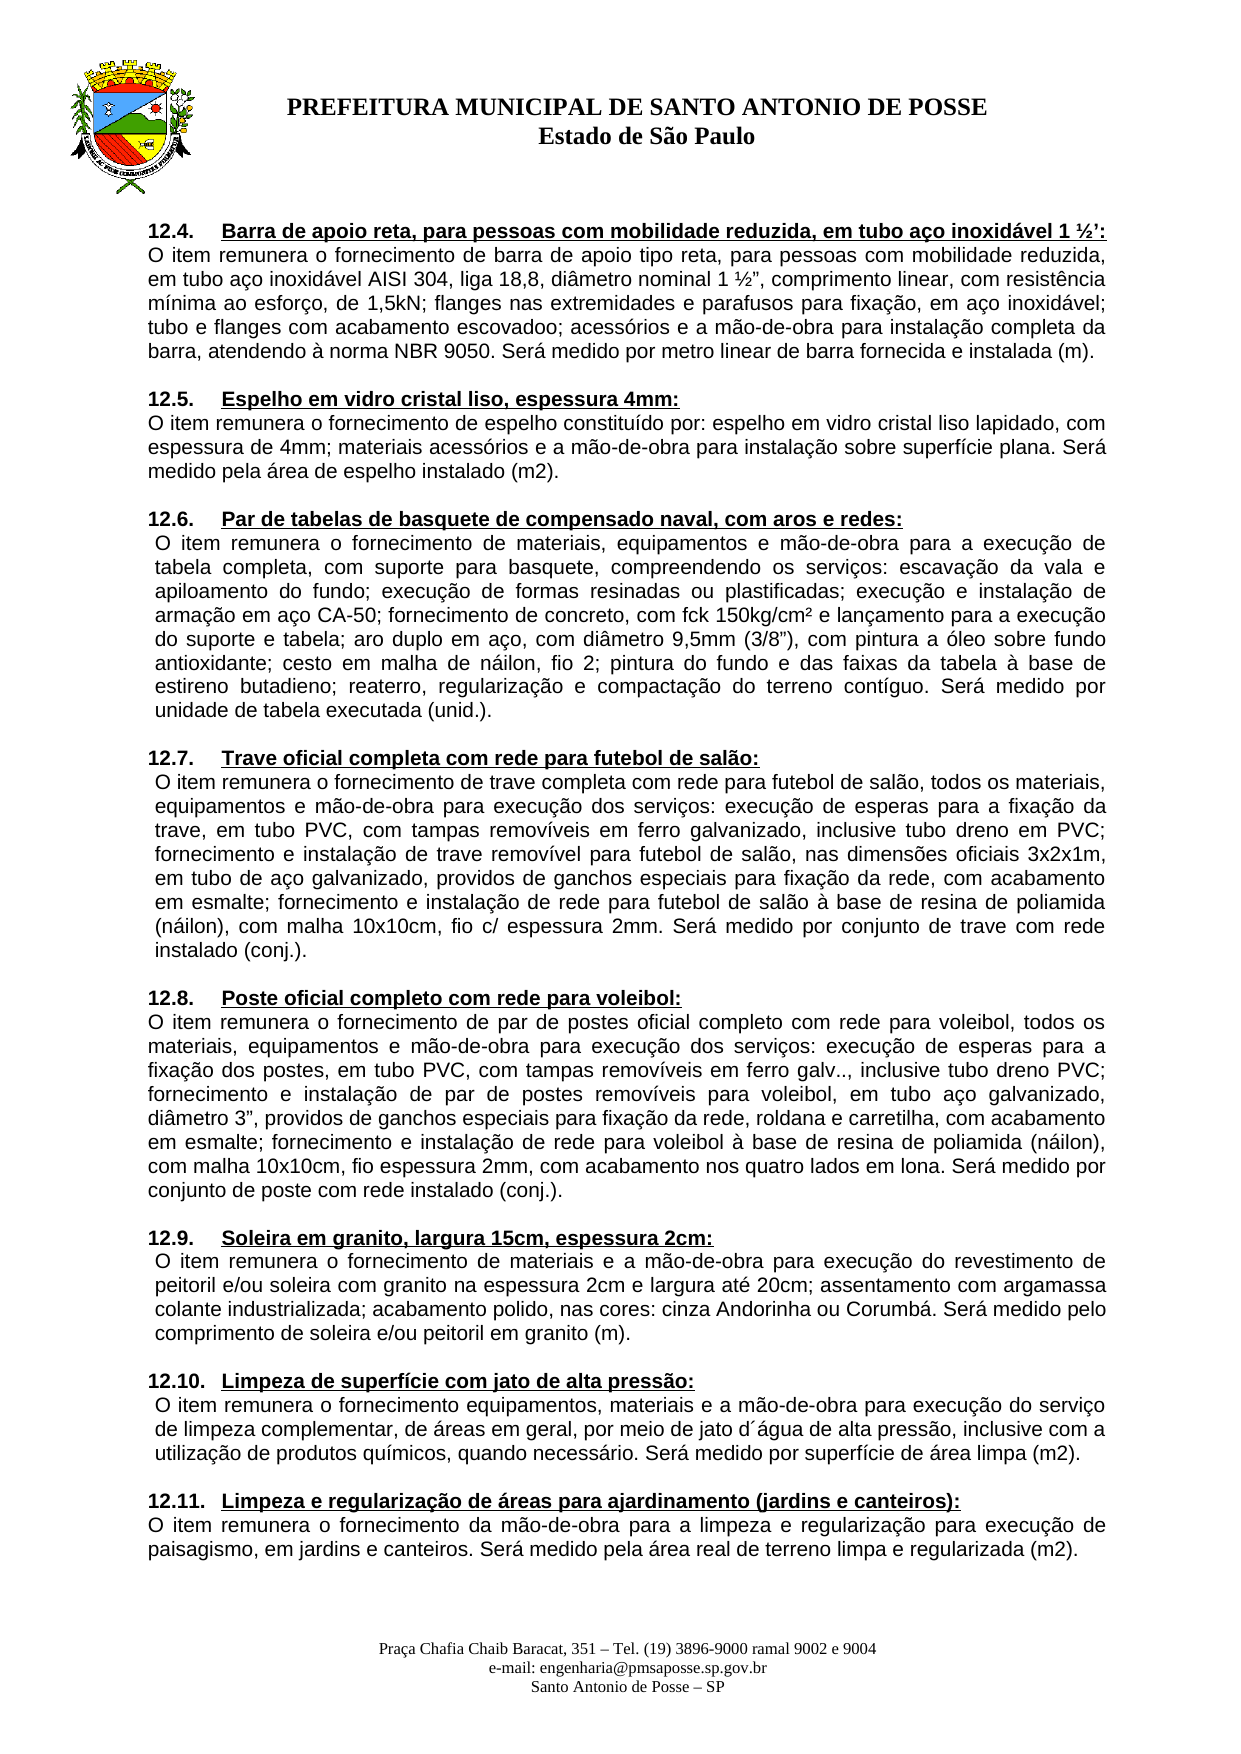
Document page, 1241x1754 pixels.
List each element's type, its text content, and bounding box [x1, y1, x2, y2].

text O item remunera o fornecimento de barra de apoio tipo reta, para pessoas com mobilidade reduzida, em tubo aço inoxidável AISI 304, liga 18,8, diâmetro nominal 1 ½”, comprimento linear, com resistência mínima ao esforço, de 1,5kN; flanges nas extremidades e parafusos para fixação, em aço inoxidável; tubo e flanges com acabamento escovadoo; acessórios e a mão-de-obra para instalação completa da barra, atendendo à norma NBR 9050. Será medido por metro linear de barra fornecida e instalada (m). [148, 243, 1107, 363]
text O item remunera o fornecimento de materiais, equipamentos e mão-de-obra para a execução de tabela completa, com suporte para basquete, compreendendo os serviços: escavação da vala e apiloamento do fundo; execução de formas resinadas ou plastificadas; execução e instalação de armação em aço CA-50; fornecimento de concreto, com fck 150kg/cm² e lançamento para a execução do suporte e tabela; aro duplo em aço, com diâmetro 9,5mm (3/8”), com pintura a óleo sobre fundo antioxidante; cesto em malha de náilon, fio 2; pintura do fundo e das faixas da tabela à base de estireno butadieno; reaterro, regularização e compactação do terreno contíguo. Será medido por unidade de tabela executada (unid.). [154, 531, 1107, 722]
list Soleira em granito, largura 15cm, espessura 2cm: [148, 1225, 1107, 1249]
list Limpeza de superfície com jato de alta pressão: [148, 1369, 1107, 1393]
text O item remunera o fornecimento de espelho constituído por: espelho em vidro cristal liso lapidado, com espessura de 4mm; materiais acessórios e a mão-de-obra para instalação sobre superfície plana. Será medido pela área de espelho instalado (m2). [148, 411, 1107, 483]
list Trave oficial completa com rede para futebol de salão: [148, 746, 1107, 770]
list Limpeza e regularização de áreas para ajardinamento (jardins e canteiros): [148, 1489, 1107, 1513]
text O item remunera o fornecimento de par de postes oficial completo com rede para voleibol, todos os materiais, equipamentos e mão-de-obra para execução dos serviços: execução de esperas para a fixação dos postes, em tubo PVC, com tampas removíveis em ferro galv.., inclusive tubo dreno PVC; fornecimento e instalação de par de postes removíveis para voleibol, em tubo aço galvanizado, diâmetro 3”, providos de ganchos especiais para fixação da rede, roldana e carretilha, com acabamento em esmalte; fornecimento e instalação de rede para voleibol à base de resina de poliamida (náilon), com malha 10x10cm, fio espessura 2mm, com acabamento nos quatro lados em lona. Será medido por conjunto de poste com rede instalado (conj.). [148, 1010, 1107, 1201]
list Par de tabelas de basquete de compensado naval, com aros e redes: [148, 507, 1107, 531]
text O item remunera o fornecimento de materiais e a mão-de-obra para execução do revestimento de peitoril e/ou soleira com granito na espessura 2cm e largura até 20cm; assentamento com argamassa colante industrializada; acabamento polido, nas cores: cinza Andorinha ou Corumbá. Será medido pelo comprimento de soleira e/ou peitoril em granito (m). [154, 1249, 1107, 1345]
text O item remunera o fornecimento de trave completa com rede para futebol de salão, todos os materiais, equipamentos e mão-de-obra para execução dos serviços: execução de esperas para a fixação da trave, em tubo PVC, com tampas removíveis em ferro galvanizado, inclusive tubo dreno em PVC; fornecimento e instalação de trave removível para futebol de salão, nas dimensões oficiais 3x2x1m, em tubo de aço galvanizado, providos de ganchos especiais para fixação da rede, com acabamento em esmalte; fornecimento e instalação de rede para futebol de salão à base de resina de poliamida (náilon), com malha 10x10cm, fio c/ espessura 2mm. Será medido por conjunto de trave com rede instalado (conj.). [154, 770, 1107, 962]
text O item remunera o fornecimento da mão-de-obra para a limpeza e regularização para execução de paisagismo, em jardins e canteiros. Será medido pela área real de terreno limpa e regularizada (m2). [148, 1513, 1107, 1561]
picture [44, 59, 220, 196]
list Barra de apoio reta, para pessoas com mobilidade reduzida, em tubo aço inoxidável 1 ½’: [148, 219, 1107, 243]
list Espelho em vidro cristal liso, espessura 4mm: [148, 387, 1107, 411]
list Poste oficial completo com rede para voleibol: [148, 986, 1107, 1010]
text O item remunera o fornecimento equipamentos, materiais e a mão-de-obra para execução do serviço de limpeza complementar, de áreas em geral, por meio de jato d´água de alta pressão, inclusive com a utilização de produtos químicos, quando necessário. Será medido por superfície de área limpa (m2). [154, 1393, 1107, 1465]
